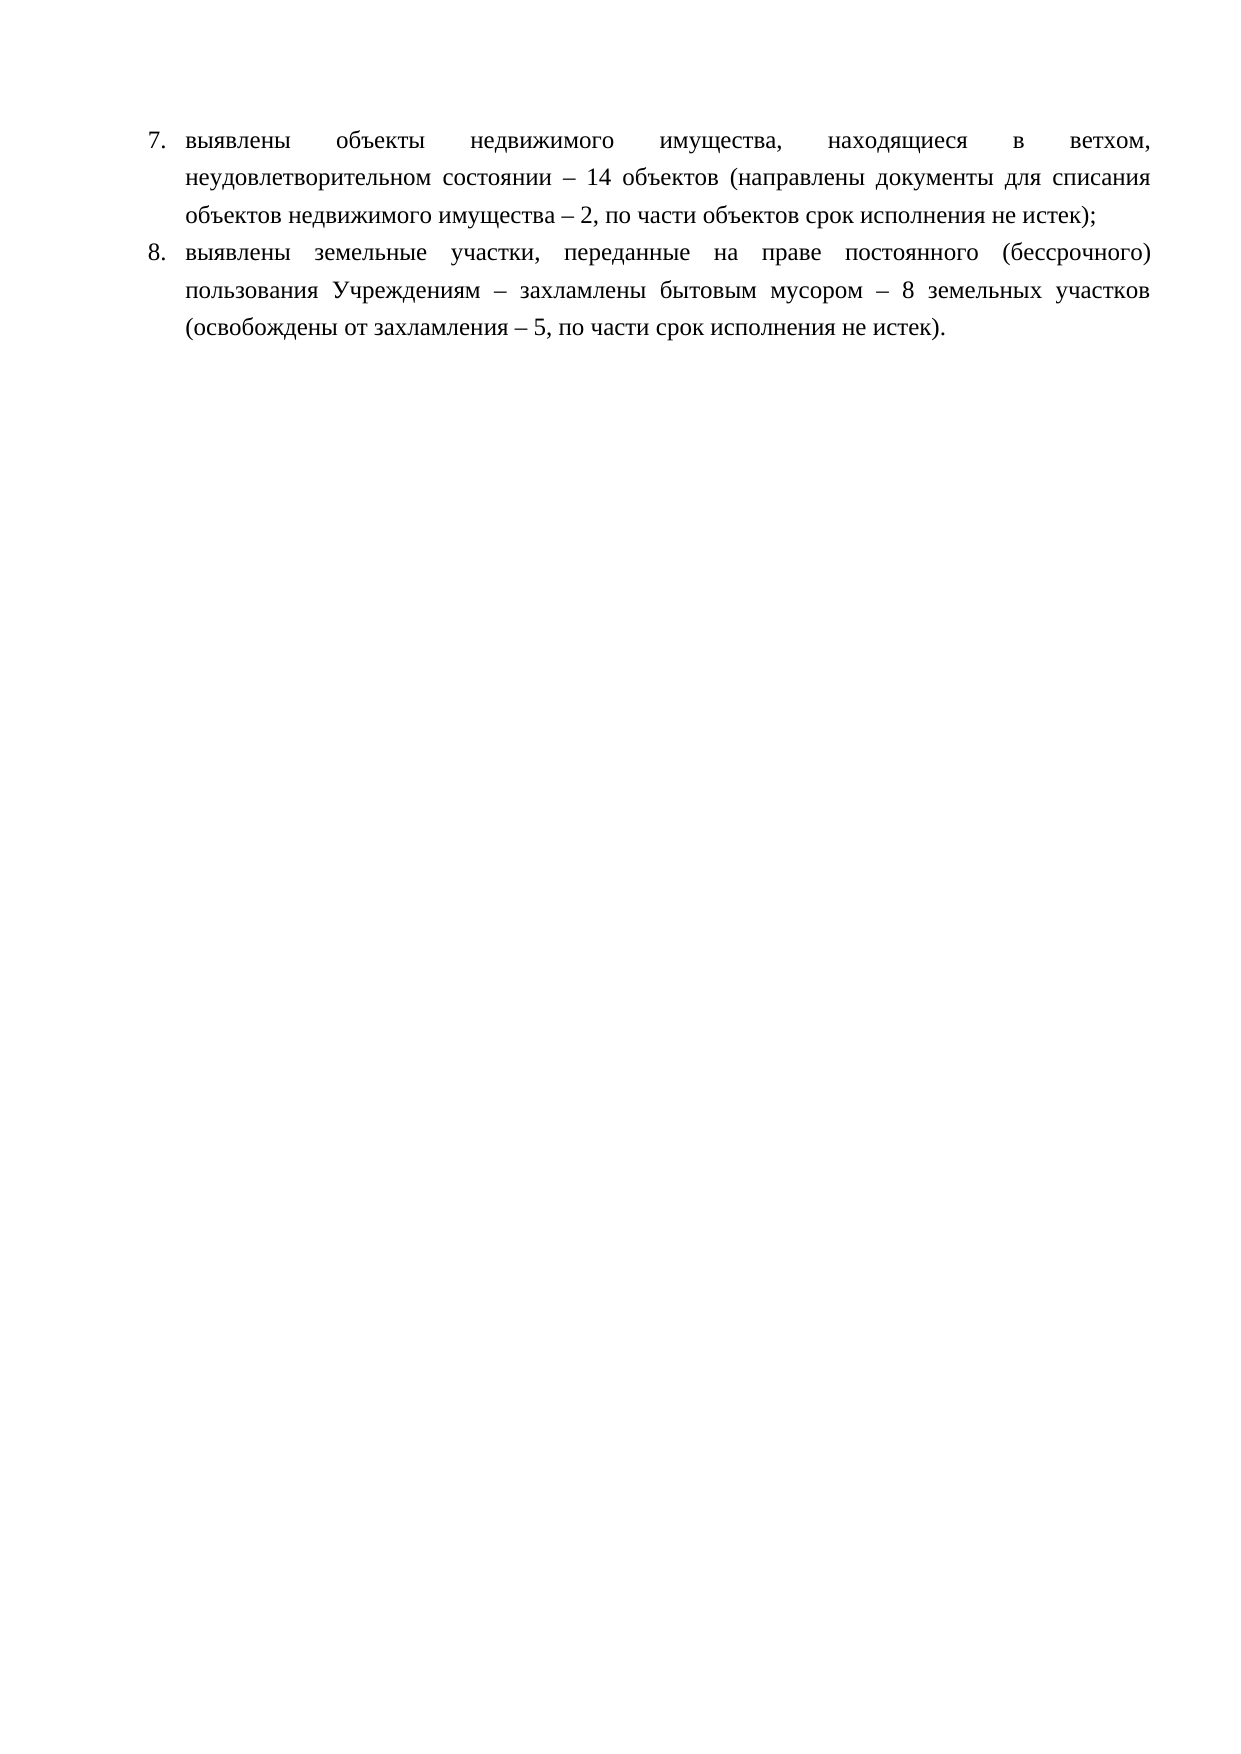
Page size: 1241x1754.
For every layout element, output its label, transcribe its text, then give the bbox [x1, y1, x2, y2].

list выявлены объекты недвижимого имущества, находящиеся в ветхом, неудовлетворительном состоянии – 14 объектов (направлены документы для списания объектов недвижимого имущества – 2, по части объектов срок исполнения не истек); [148, 118, 1152, 231]
list выявлены земельные участки, переданные на праве постоянного (бессрочного) пользования Учреждениям – захламлены бытовым мусором – 8 земельных участков (освобождены от захламления – 5, по части срок исполнения не истек). [148, 231, 1152, 343]
